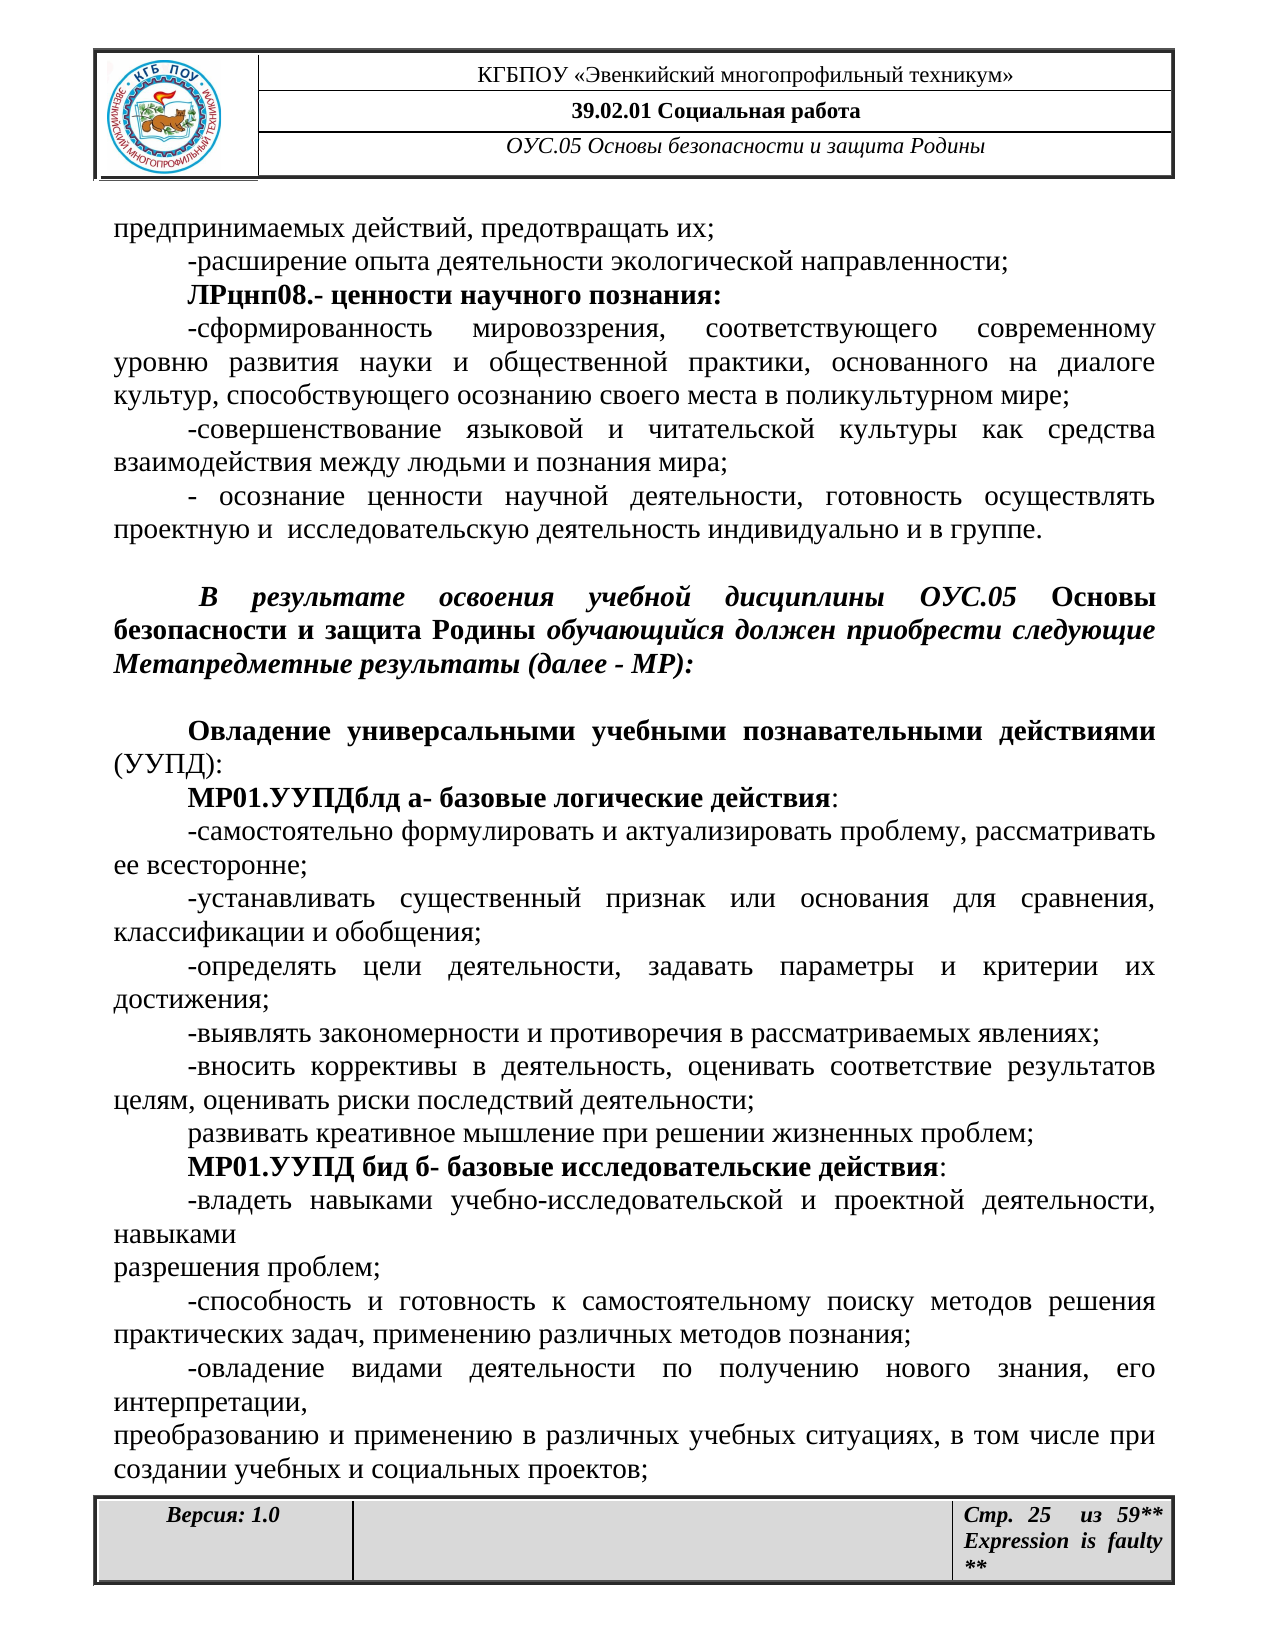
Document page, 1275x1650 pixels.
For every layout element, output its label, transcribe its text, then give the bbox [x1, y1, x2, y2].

text -выявлять закономерности и противоречия в рассматриваемых явлениях; [113, 1015, 1156, 1048]
text -сформированность мировоззрения, соответствующего современному уровню развития науки и общественной практики, основанного на диалоге культур, способствующего осознанию своего места в поликультурном мире; [113, 310, 1156, 411]
text -устанавливать существенный признак или основания для сравнения, классификации и обобщения; [113, 881, 1156, 948]
text Овладение универсальными учебными познавательными действиями (УУПД): [113, 713, 1156, 780]
text - осознание ценности научной деятельности, готовность осуществлять проектную и исследовательскую деятельность индивидуально и в группе. [113, 478, 1156, 545]
text ЛРцнп08.- ценности научного познания: [113, 277, 1156, 310]
text МР01.УУПД бид б- базовые исследовательские действия: [113, 1149, 1156, 1182]
text -вносить коррективы в деятельность, оценивать соответствие результатов целям, оценивать риски последствий деятельности; [113, 1048, 1156, 1115]
text -определять цели деятельности, задавать параметры и критерии их достижения; [113, 948, 1156, 1015]
picture [107, 60, 222, 175]
text -умение прогнозировать неблагоприятные экологические последствия предпринимаемых действий, предотвращать их; [113, 210, 1156, 243]
text развивать креативное мышление при решении жизненных проблем; [113, 1115, 1156, 1149]
text В результате освоения учебной дисциплины ОУС.05 Основы безопасности и защита Родины обучающийся должен приобрести следующие Метапредметные результаты (далее - МР): [113, 579, 1156, 679]
text -овладение видами деятельности по получению нового знания, его интерпретации, преобразованию и применению в различных учебных ситуациях, в том числе при создании учебных и социальных проектов; [113, 1350, 1156, 1484]
picture [107, 60, 154, 108]
text -расширение опыта деятельности экологической направленности; [113, 243, 1156, 277]
text МР01.УУПДблд а- базовые логические действия: [113, 780, 1156, 813]
text -владеть навыками учебно-исследовательской и проектной деятельности, навыками разрешения проблем; [113, 1182, 1156, 1283]
text -способность и готовность к самостоятельному поиску методов решения практических задач, применению различных методов познания; [113, 1283, 1156, 1350]
text -самостоятельно формулировать и актуализировать проблему, рассматривать ее всесторонне; [113, 813, 1156, 881]
text -совершенствование языковой и читательской культуры как средства взаимодействия между людьми и познания мира; [113, 411, 1156, 478]
